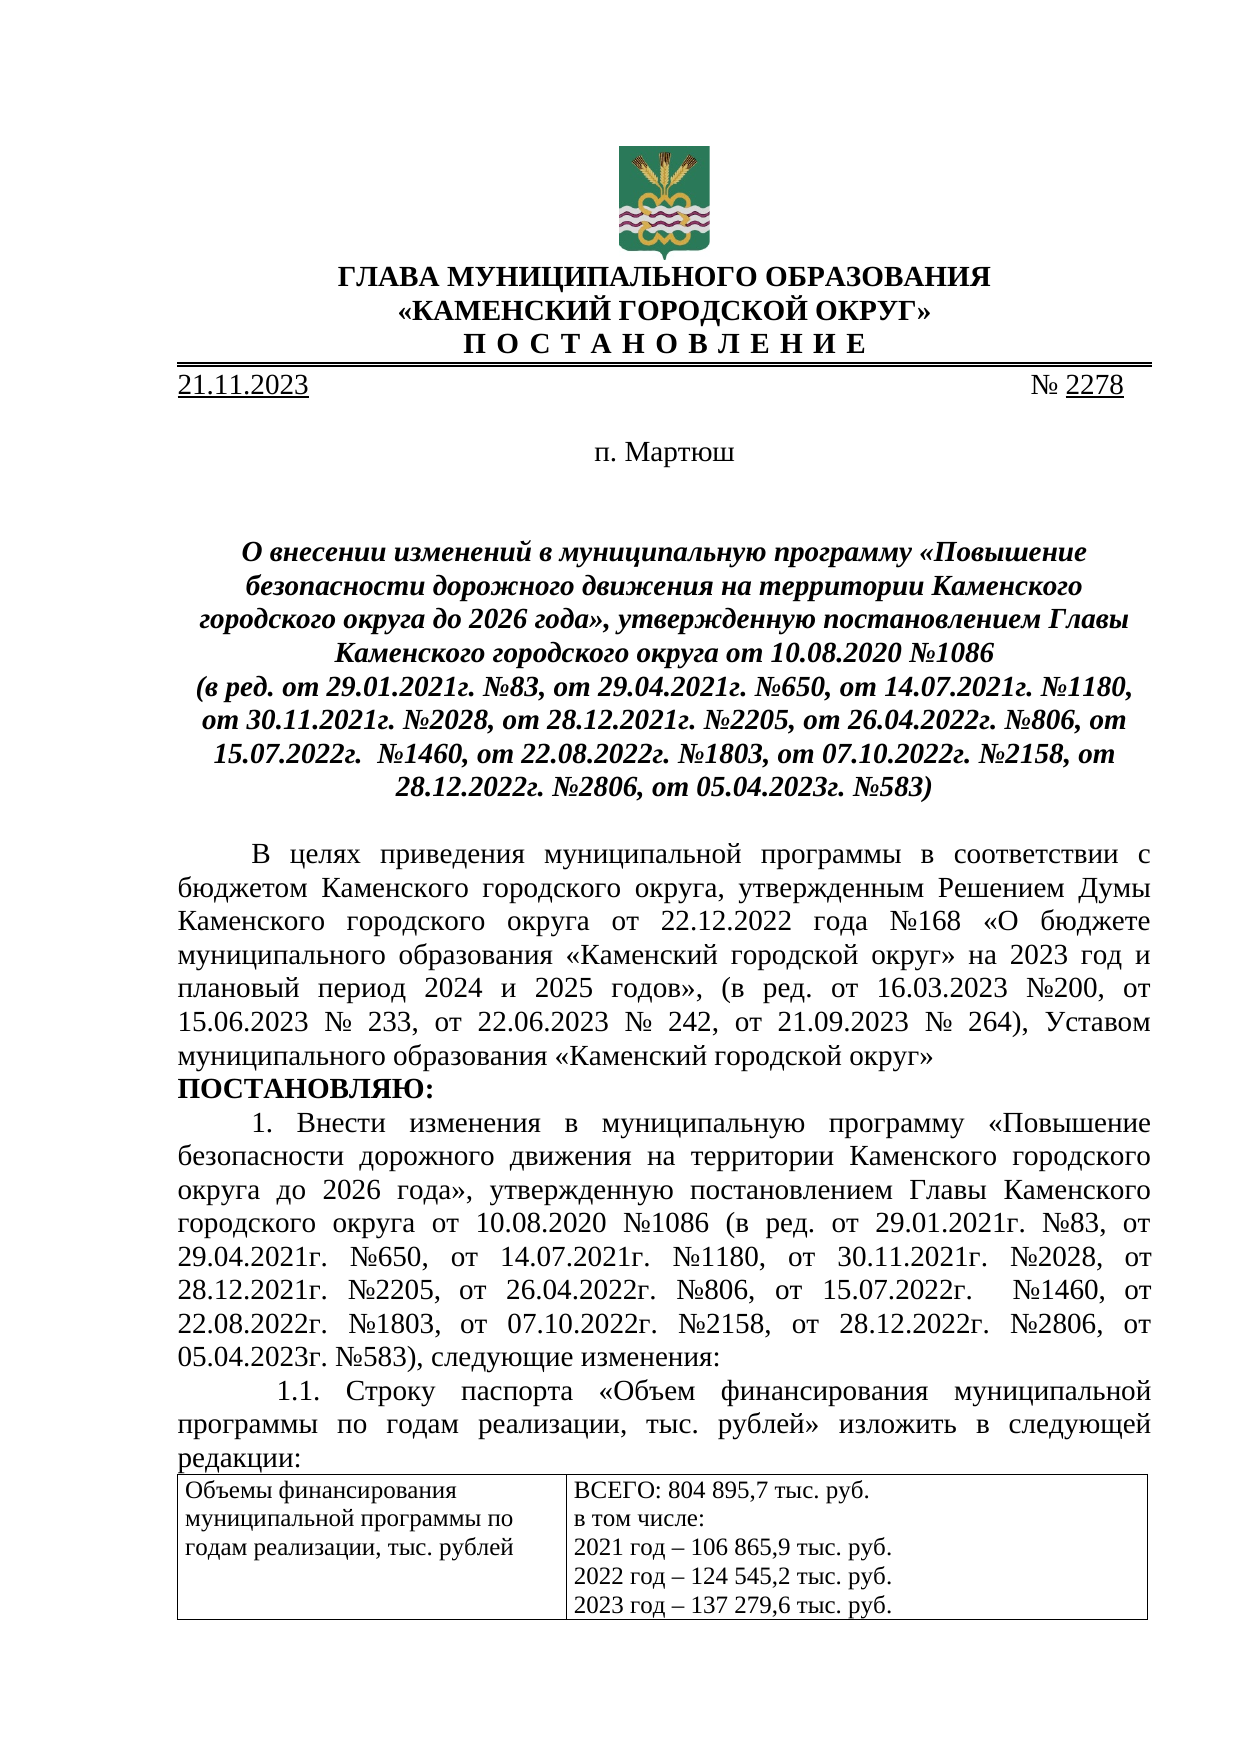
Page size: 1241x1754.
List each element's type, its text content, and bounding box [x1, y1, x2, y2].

picture [619, 146, 710, 260]
text п. Мартюш [177, 434, 1152, 467]
text В целях приведения муниципальной программы в соответствии с бюджетом Каменского городского округа, утвержденным Решением Думы Каменского городского округа от 22.12.2022 года №168 «О бюджете муниципального образования «Каменский городской округ» на 2023 год и плановый период 2024 и 2025 годов», (в ред. от 16.03.2023 №200, от 15.06.2023 № 233, от 22.06.2023 № 242, от 21.09.2023 № 264), Уставом муниципального образования «Каменский городской округ» [177, 836, 1152, 1071]
text ПОСТАНОВЛЕНИЕ [177, 326, 1152, 362]
text ГЛАВА МУНИЦИПАЛЬНОГО ОБРАЗОВАНИЯ [177, 259, 1152, 293]
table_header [178, 1475, 566, 1618]
text О внесении изменений в муниципальную программу «Повышение безопасности дорожного движения на территории Каменского городского округа до 2026 года», утвержденную постановлением Главы Каменского городского округа от 10.08.2020 №1086 [177, 534, 1152, 669]
text «КАМЕНСКИЙ ГОРОДСКОЙ ОКРУГ» [177, 293, 1152, 326]
text ПОСТАНОВЛЯЮ: [177, 1071, 1152, 1105]
text 1.1. Строку паспорта «Объем финансирования муниципальной программы по годам реализации, тыс. рублей» изложить в следующей редакции: [177, 1373, 1152, 1474]
text (в ред. от 29.01.2021г. №83, от 29.04.2021г. №650, от 14.07.2021г. №1180, от 30.11.2021г. №2028, от 28.12.2021г. №2205, от 26.04.2022г. №806, от 15.07.2022г. №1460, от 22.08.2022г. №1803, от 07.10.2022г. №2158, от 28.12.2022г. №2806, от 05.04.2023г. №583) [177, 669, 1152, 803]
text 1. Внести изменения в муниципальную программу «Повышение безопасности дорожного движения на территории Каменского городского округа до 2026 года», утвержденную постановлением Главы Каменского городского округа от 10.08.2020 №1086 (в ред. от 29.01.2021г. №83, от 29.04.2021г. №650, от 14.07.2021г. №1180, от 30.11.2021г. №2028, от 28.12.2021г. №2205, от 26.04.2022г. №806, от 15.07.2022г. №1460, от 22.08.2022г. №1803, от 07.10.2022г. №2158, от 28.12.2022г. №2806, от 05.04.2023г. №583), следующие изменения: [177, 1105, 1152, 1373]
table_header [567, 1475, 1147, 1618]
text 21.11.2023 № 2278 [177, 367, 1152, 400]
